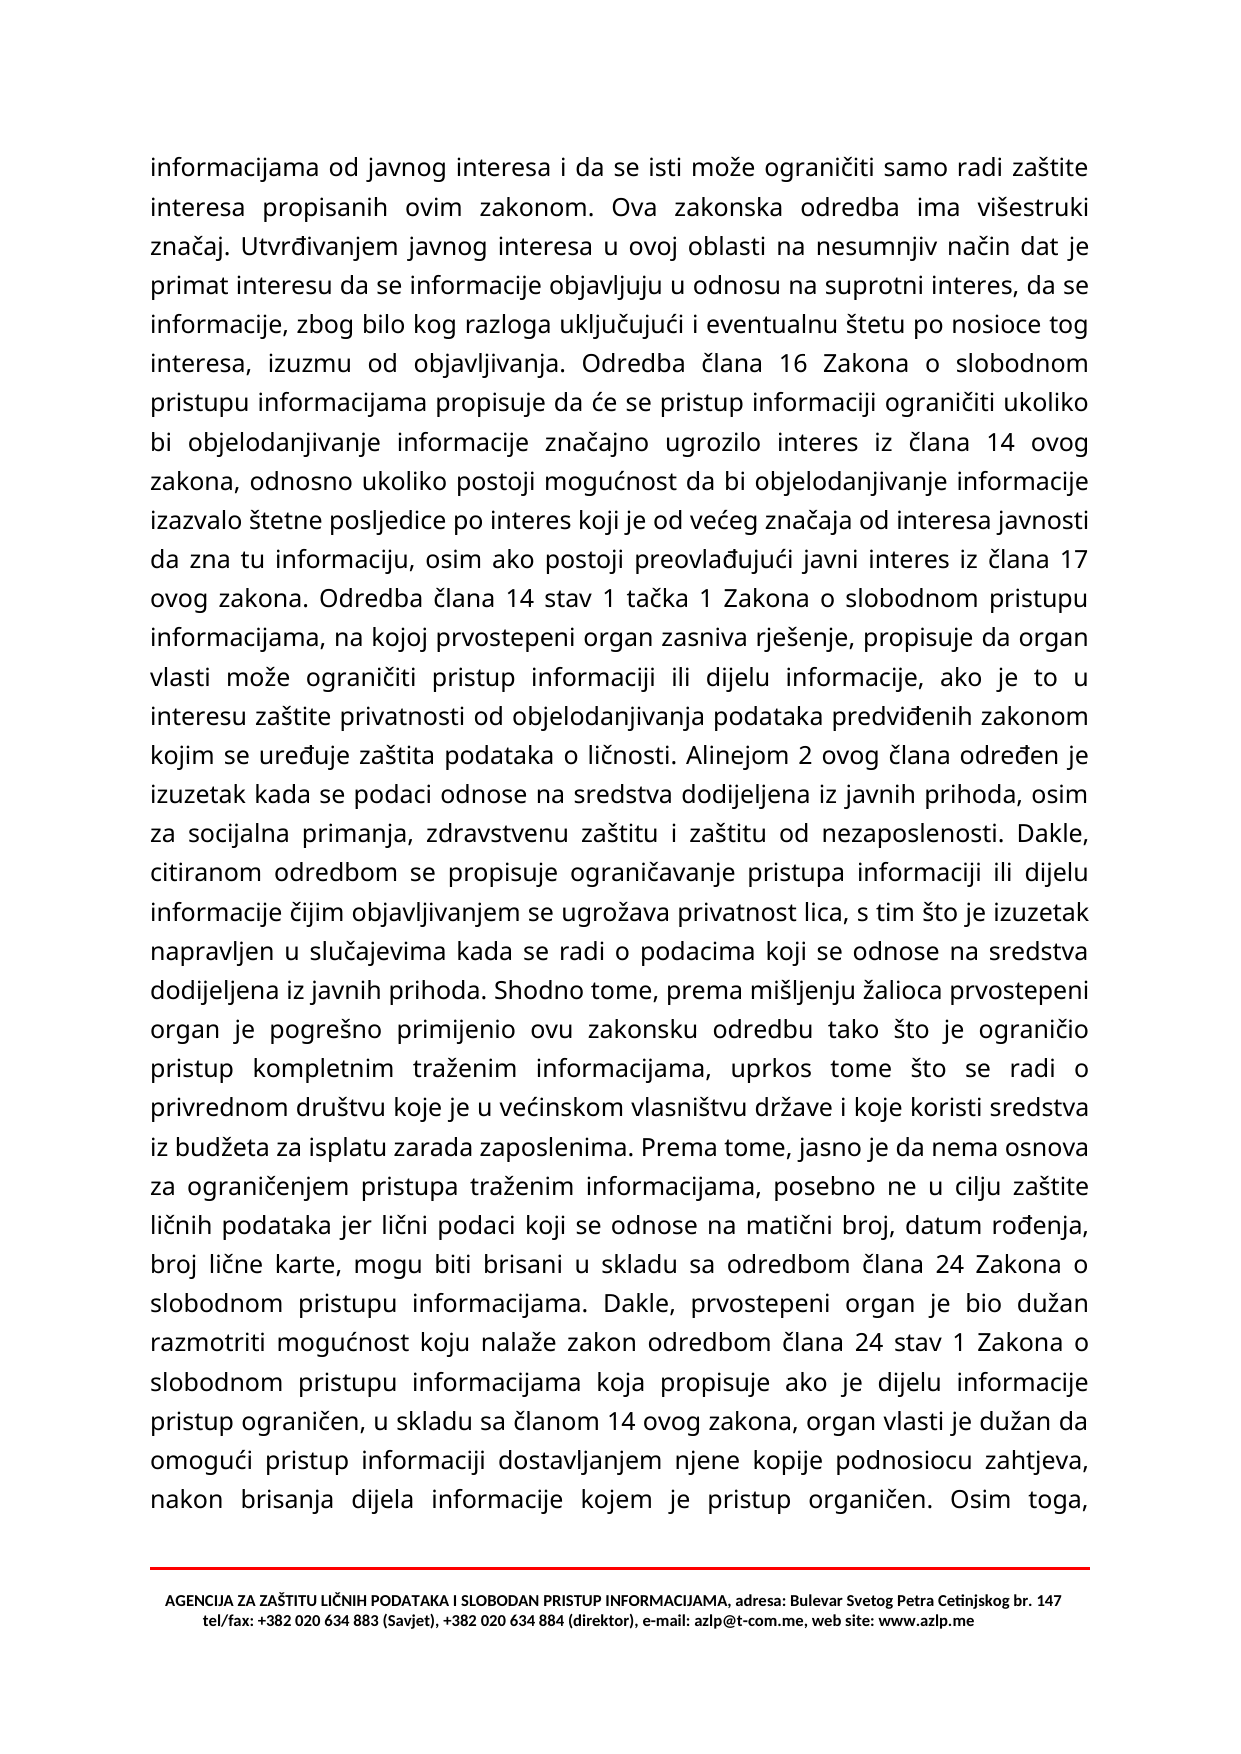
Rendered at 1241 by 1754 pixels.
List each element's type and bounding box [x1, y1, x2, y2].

text [150, 150, 1090, 1516]
